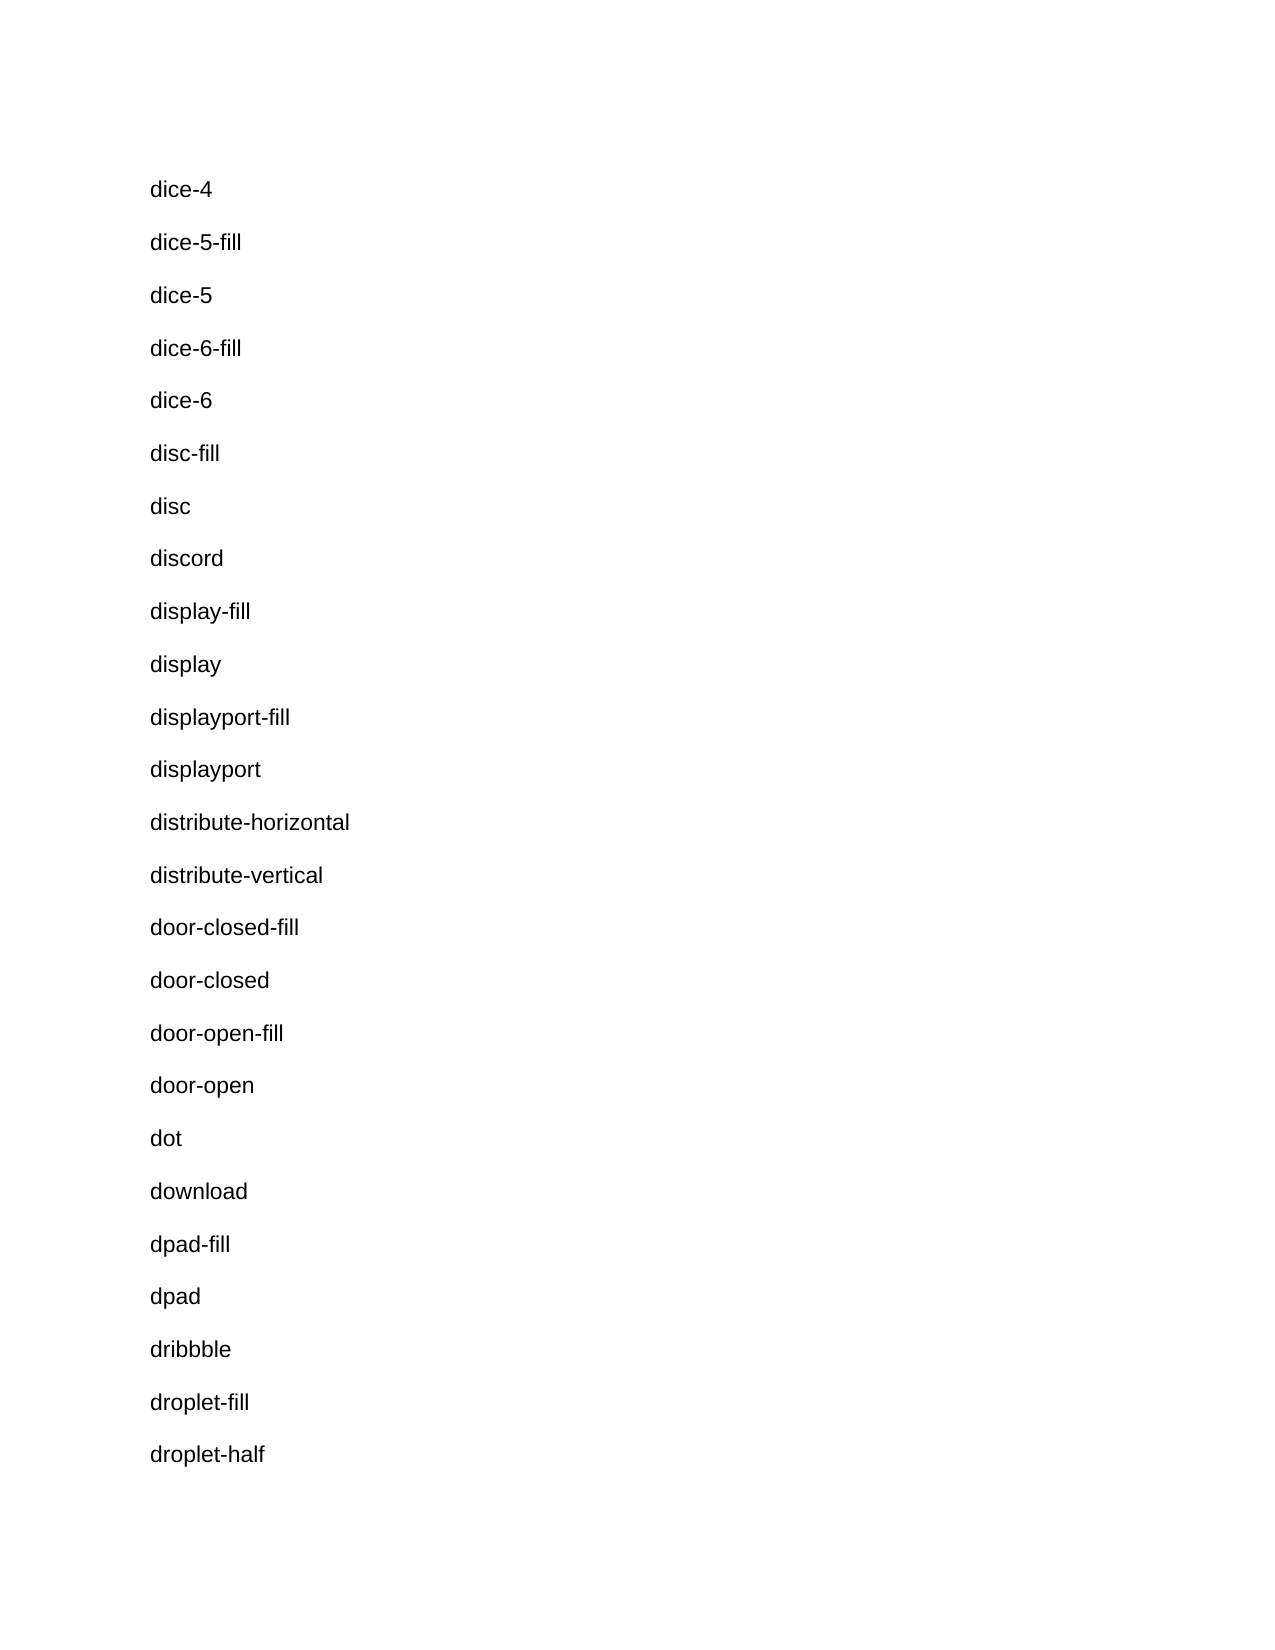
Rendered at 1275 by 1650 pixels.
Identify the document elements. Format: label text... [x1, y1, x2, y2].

text dpad [150, 1283, 1125, 1309]
text door-open [150, 1072, 1125, 1099]
text displayport [150, 756, 1125, 782]
text dice-4 [150, 176, 1125, 203]
text distribute-vertical [150, 862, 1125, 888]
text discord [150, 545, 1125, 572]
text disc [150, 493, 1125, 519]
text disc-fill [150, 440, 1125, 466]
text dpad-fill [150, 1231, 1125, 1257]
text display-fill [150, 598, 1125, 624]
text displayport-fill [150, 703, 1125, 730]
text droplet-half [150, 1441, 1125, 1468]
text droplet-fill [150, 1389, 1125, 1415]
text dice-6 [150, 387, 1125, 413]
text door-open-fill [150, 1020, 1125, 1046]
text dice-5-fill [150, 229, 1125, 255]
text dice-5 [150, 282, 1125, 308]
text distribute-horizontal [150, 809, 1125, 835]
text dribbble [150, 1336, 1125, 1362]
text dot [150, 1125, 1125, 1151]
text door-closed-fill [150, 914, 1125, 941]
text dice-6-fill [150, 334, 1125, 361]
text door-closed [150, 967, 1125, 993]
text download [150, 1178, 1125, 1204]
text display [150, 651, 1125, 677]
